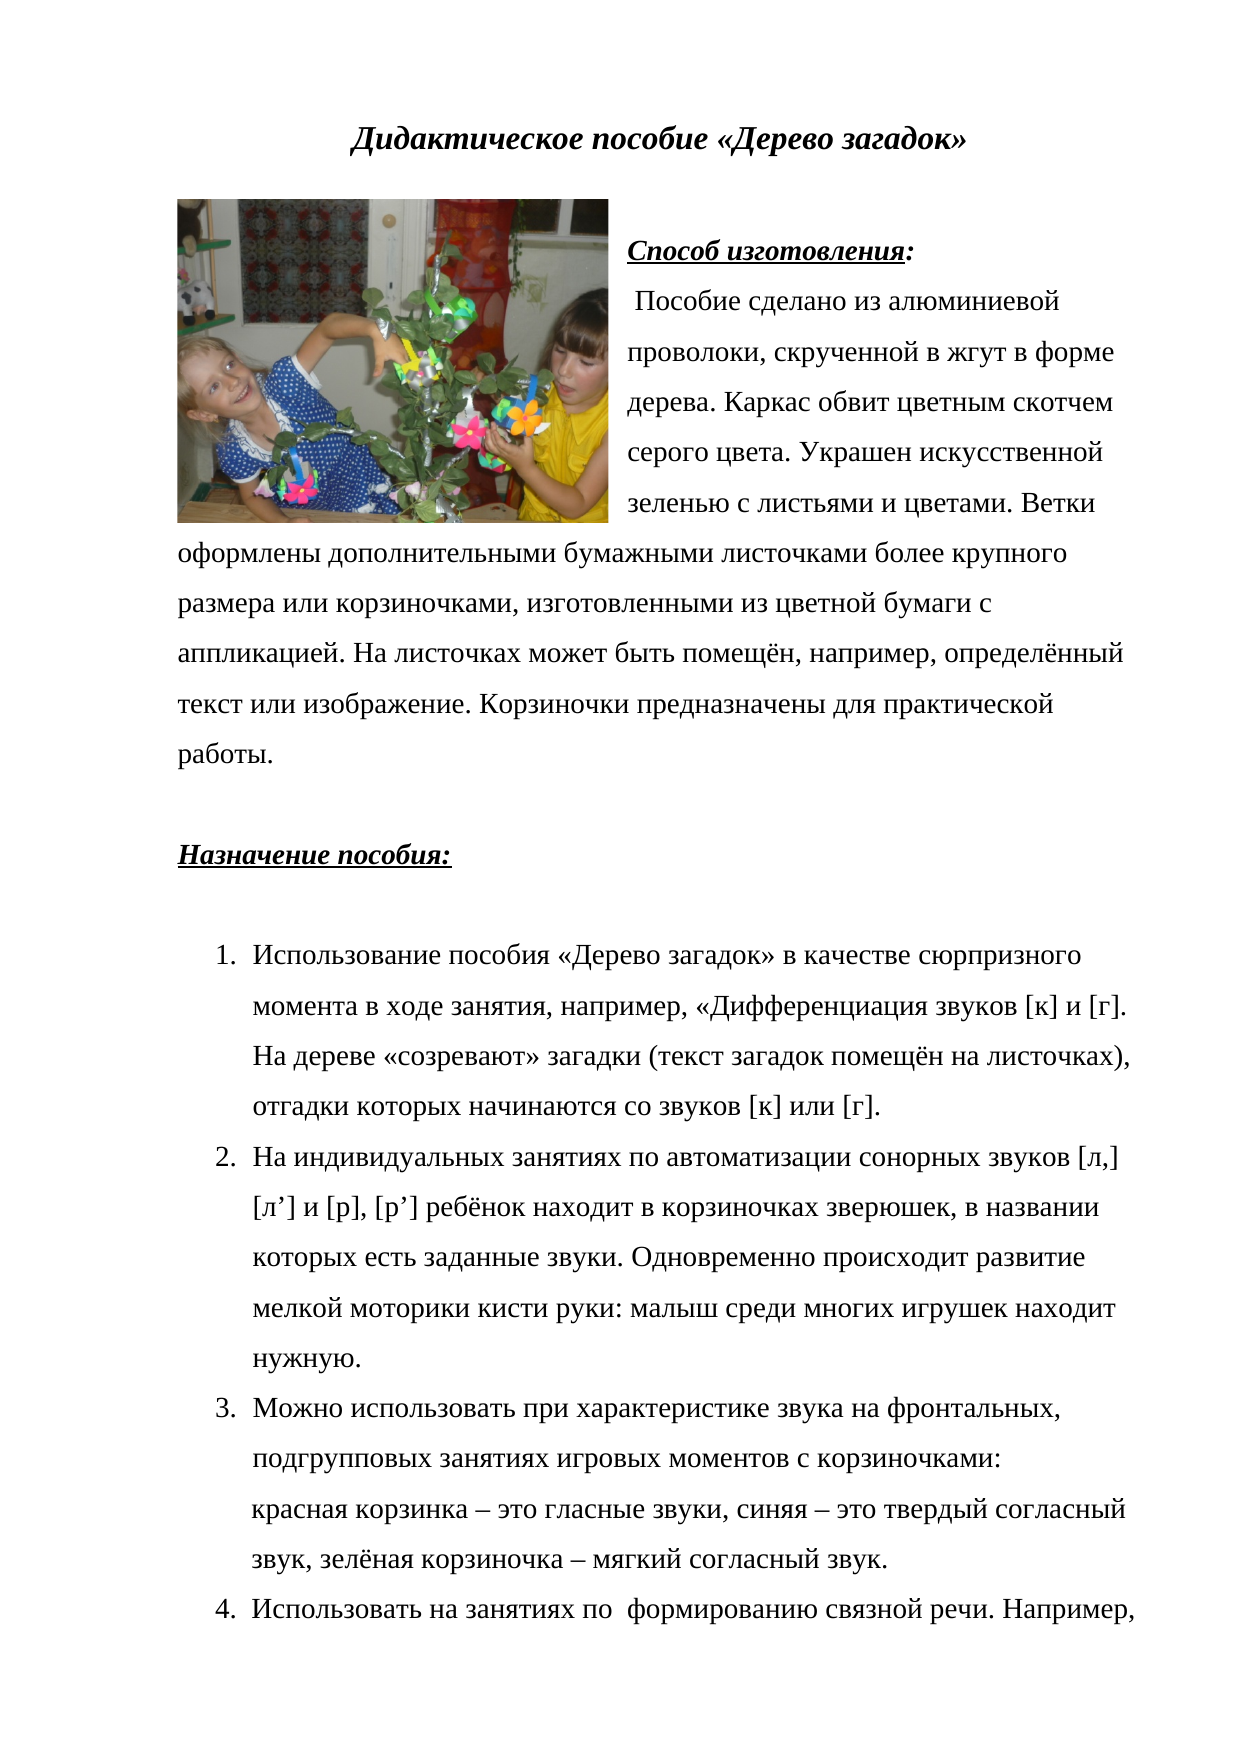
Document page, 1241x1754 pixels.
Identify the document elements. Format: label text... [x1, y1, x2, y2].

text звук, зелёная корзиночка – мягкий согласный звук. [215, 1541, 1152, 1575]
text 4. Использовать на занятиях по формированию связной речи. Например, [215, 1592, 1152, 1625]
list На индивидуальных занятиях по автоматизации сонорных звуков [л,] [л’] и [р], [р’] ребёнок находит в корзиночках зверюшек, в названии которых есть заданные звуки. Одновременно происходит развитие мелкой моторики кисти руки: малыш среди многих игрушек находит нужную. [215, 1139, 1152, 1373]
text красная корзинка – это гласные звуки, синяя – это твердый согласный [215, 1491, 1152, 1524]
text Способ изготовления: [609, 233, 1152, 267]
text Пособие сделано из алюминиевой проволоки, скрученной в жгут в форме дерева. Каркас обвит цветным скотчем серого цвета. Украшен искусственной зеленью с листьями и цветами. Ветки оформлены дополнительными бумажными листочками более крупного размера или корзиночками, изготовленными из цветной бумаги с аппликацией. На листочках может быть помещён, например, определённый текст или изображение. Корзиночки предназначены для практической работы. [177, 283, 1152, 770]
text Назначение пособия: [177, 837, 1152, 870]
picture [177, 199, 609, 523]
list Можно использовать при характеристике звука на фронтальных, подгрупповых занятиях игровых моментов с корзиночками: [215, 1390, 1152, 1474]
list Использование пособия «Дерево загадок» в качестве сюрпризного момента в ходе занятия, например, «Дифференциация звуков [к] и [г]. На дереве «созревают» загадки (текст загадок помещён на листочках), отгадки которых начинаются со звуков [к] или [г]. [215, 937, 1152, 1122]
text Дидактическое пособие «Дерево загадок» [177, 118, 1152, 156]
